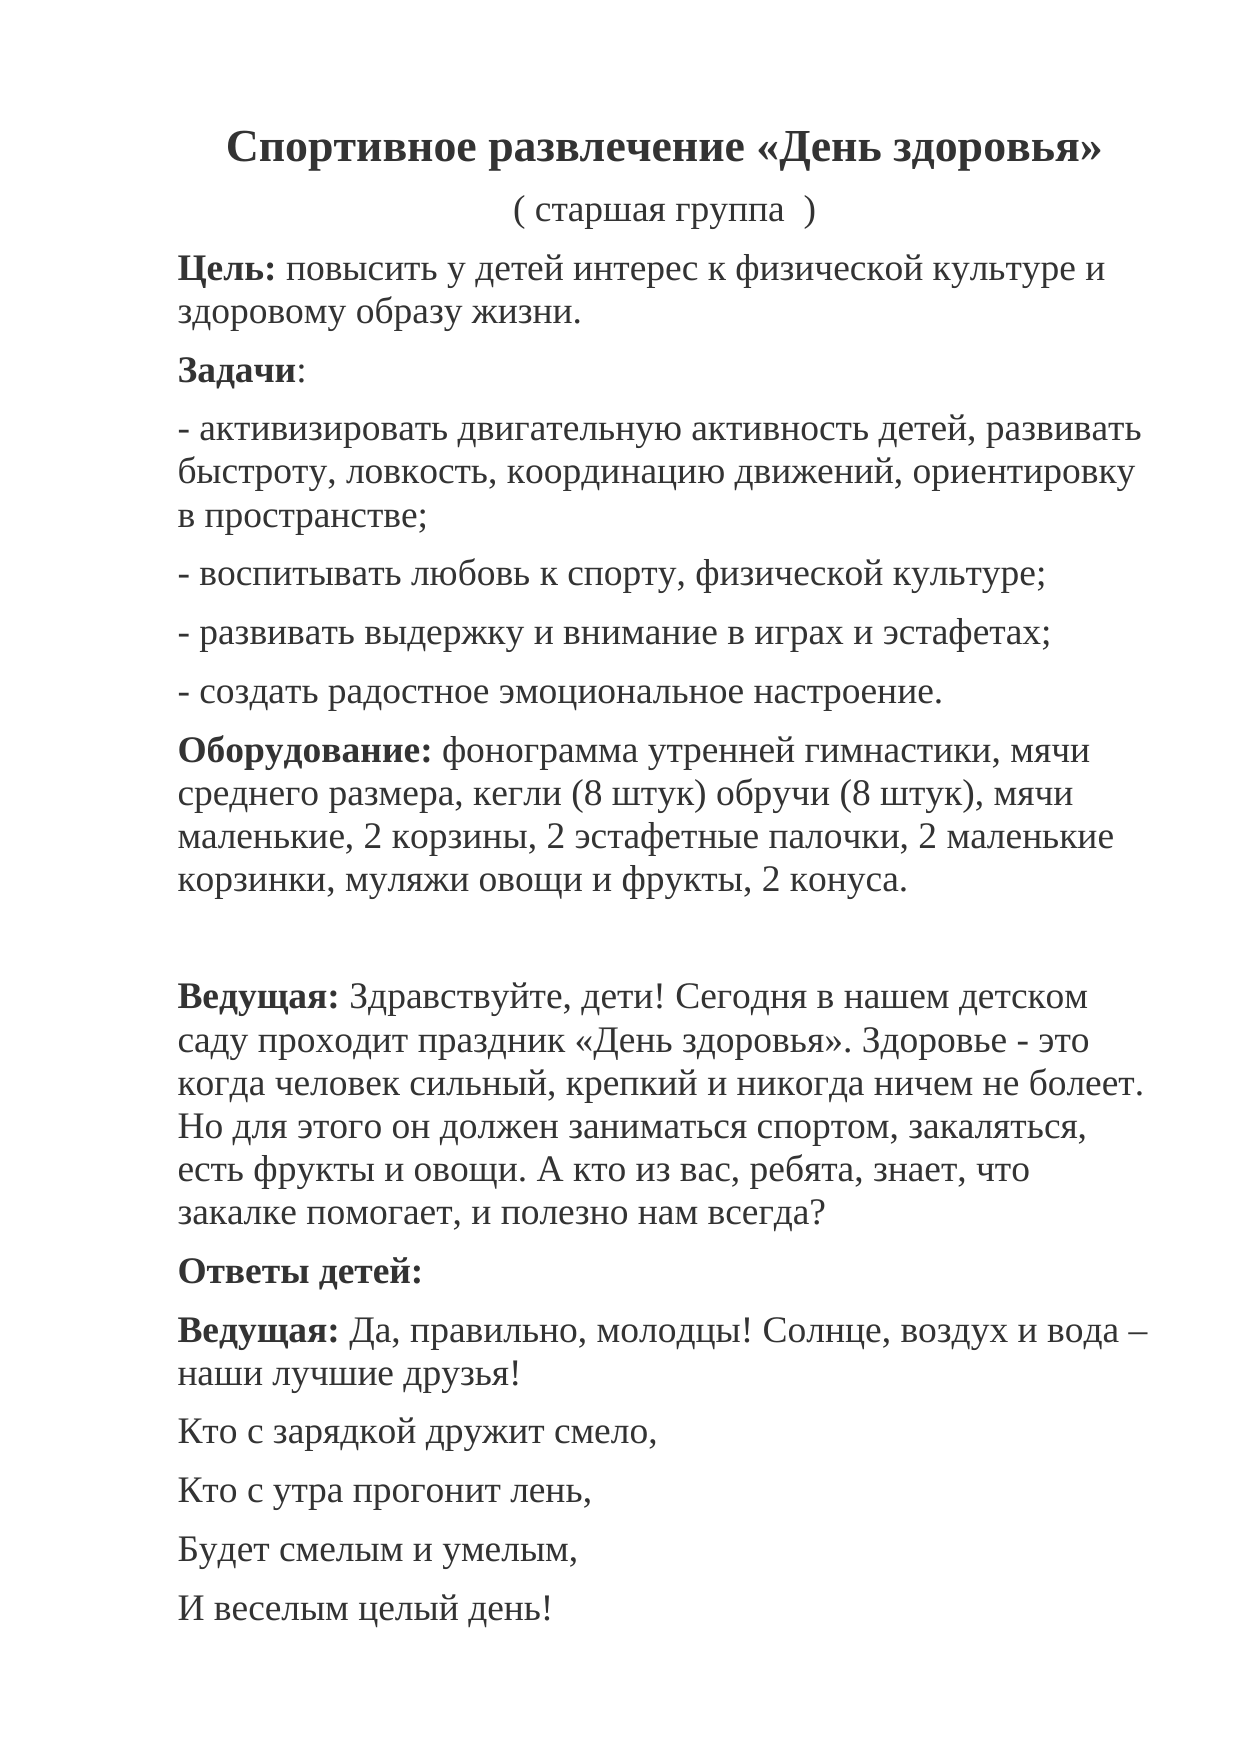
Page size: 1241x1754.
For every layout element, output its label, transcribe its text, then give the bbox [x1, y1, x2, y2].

text Задачи: [177, 347, 1152, 390]
text Ведущая: Здравствуйте, дети! Сегодня в нашем детском саду проходит праздник «День здоровья». Здоровье - это когда человек сильный, крепкий и никогда ничем не болеет. Но для этого он должен заниматься спортом, закаляться, есть фрукты и овощи. А кто из вас, ребята, знает, что закалке помогает, и полезно нам всегда? [177, 974, 1152, 1233]
text ( старшая группа ) [177, 186, 1152, 229]
text - развивать выдержку и внимание в играх и эстафетах; [177, 609, 1152, 653]
text И веселым целый день! [177, 1585, 1152, 1628]
text Цель: повысить у детей интерес к физической культуре и здоровому образу жизни. [177, 245, 1152, 331]
text - создать радостное эмоциональное настроение. [177, 668, 1152, 711]
text Кто с утра прогонит лень, [177, 1468, 1152, 1511]
text Спортивное развлечение «День здоровья» [177, 118, 1152, 171]
text - воспитывать любовь к спорту, физической культуре; [177, 551, 1152, 594]
text Оборудование: фонограмма утренней гимнастики, мячи среднего размера, кегли (8 штук) обручи (8 штук), мячи маленькие, 2 корзины, 2 эстафетные палочки, 2 маленькие корзинки, муляжи овощи и фрукты, 2 конуса. [177, 727, 1152, 899]
text Будет смелым и умелым, [177, 1526, 1152, 1569]
text Ведущая: Да, правильно, молодцы! Солнце, воздух и вода – наши лучшие друзья! [177, 1307, 1152, 1393]
text Кто с зарядкой дружит смело, [177, 1409, 1152, 1452]
text - активизировать двигательную активность детей, развивать быстроту, ловкость, координацию движений, ориентировку в пространстве; [177, 406, 1152, 535]
text Ответы детей: [177, 1248, 1152, 1291]
